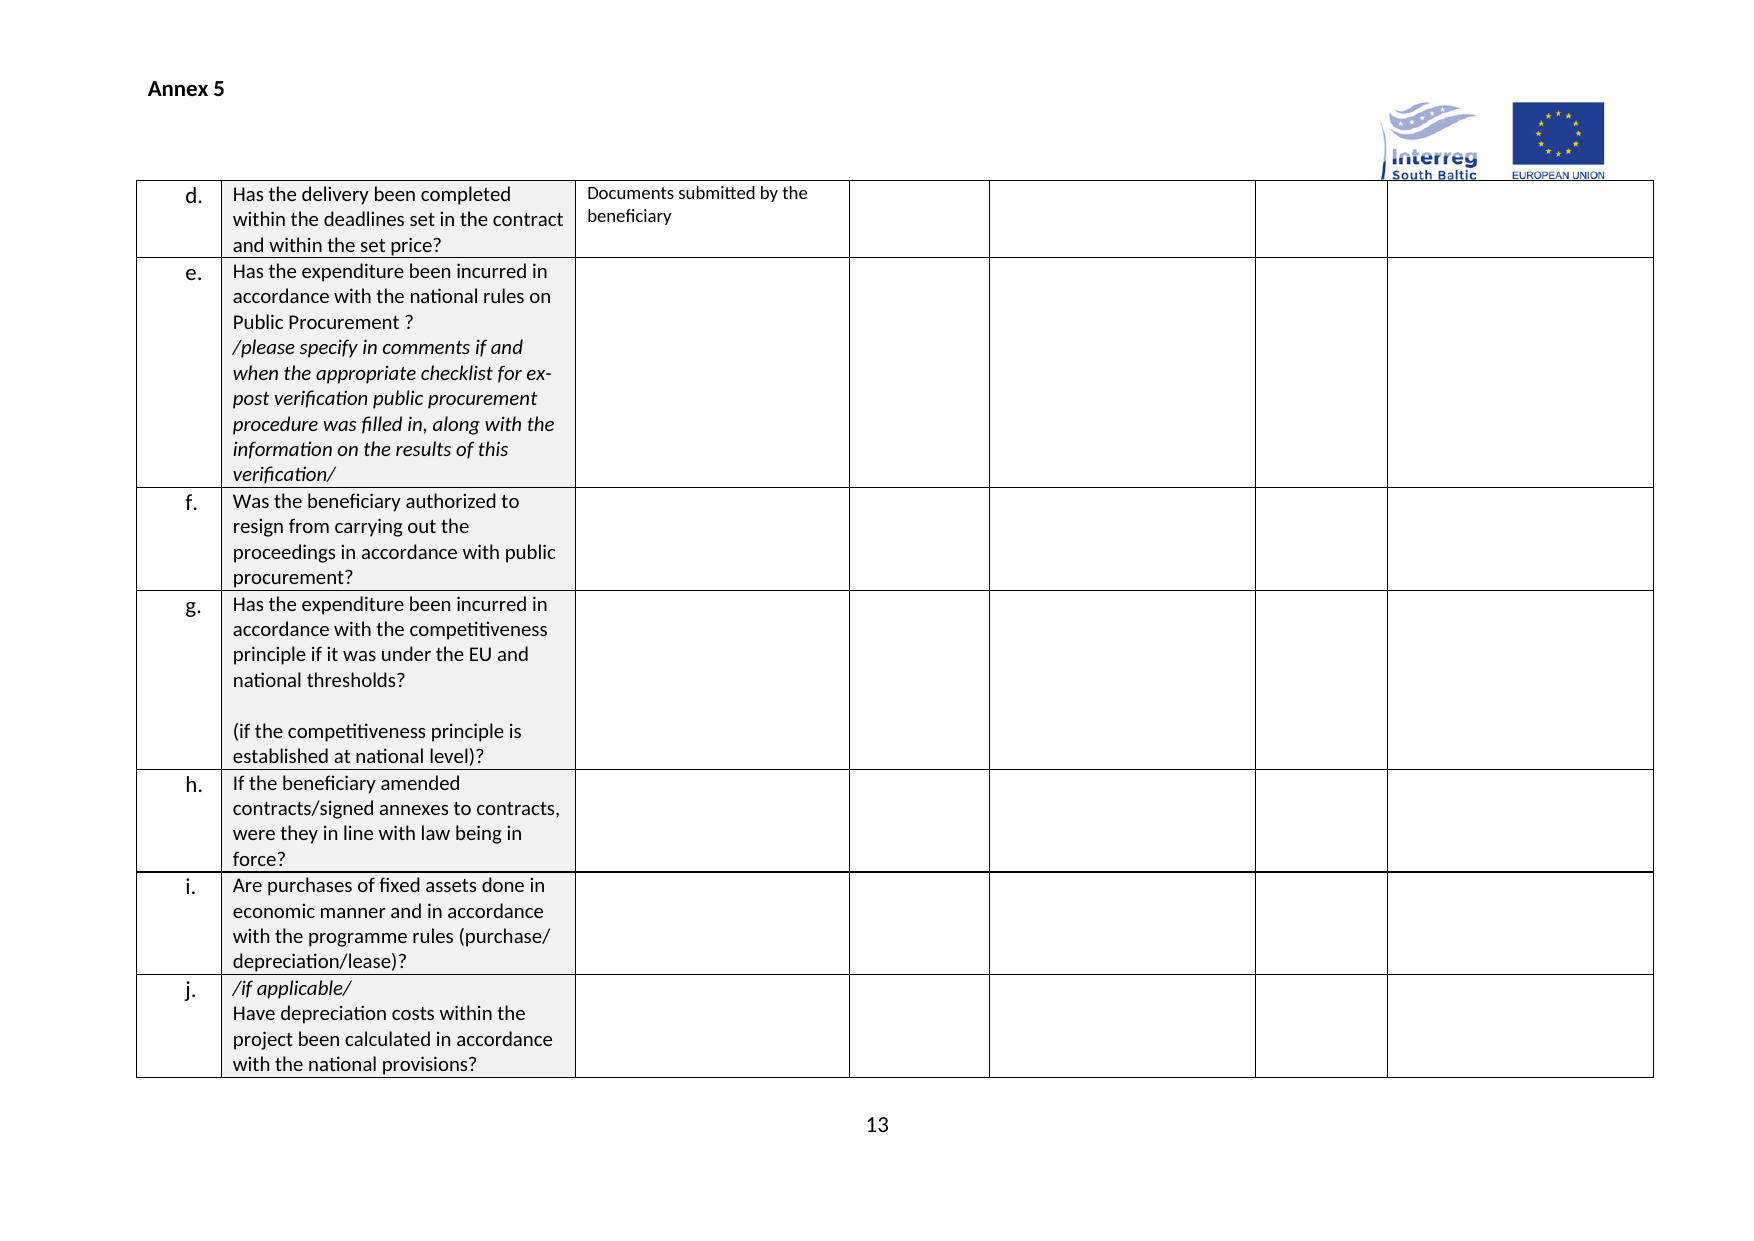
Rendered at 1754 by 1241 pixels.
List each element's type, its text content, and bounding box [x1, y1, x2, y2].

table_cell [850, 181, 989, 257]
table_cell Was the beneficiary authorized to resign from carrying out the proceedings in accordance with public procurement? [222, 488, 575, 590]
table_cell [1388, 770, 1653, 871]
table_cell [1256, 873, 1387, 974]
picture [1379, 101, 1605, 180]
table_cell [850, 591, 989, 769]
table_cell [850, 873, 989, 974]
table_cell [990, 770, 1255, 871]
table_cell [990, 591, 1255, 769]
table_cell [576, 488, 849, 590]
table_cell [990, 488, 1255, 590]
table_cell [1388, 975, 1653, 1077]
table_cell [137, 975, 221, 1077]
table_cell [1388, 488, 1653, 590]
table_cell [576, 873, 849, 974]
table_cell [990, 873, 1255, 974]
table_cell [850, 488, 989, 590]
table_cell [1256, 488, 1387, 590]
table_cell [137, 770, 221, 871]
table_cell Documents submitted by the beneficiary [576, 181, 849, 257]
table_cell [1256, 975, 1387, 1077]
table_cell /if applicable/ Have depreciation costs within the project been calculated in accordance with the national provisions? [222, 975, 575, 1077]
table_cell [1388, 591, 1653, 769]
table_cell [850, 975, 989, 1077]
table_cell [850, 770, 989, 871]
table_cell [1388, 258, 1653, 487]
table_cell If the beneficiary amended contracts/signed annexes to contracts, were they in line with law being in force? [222, 770, 575, 871]
table_cell [137, 258, 221, 487]
table_cell [1256, 591, 1387, 769]
table_cell Has the expenditure been incurred in accordance with the national rules on Public Procurement ? /please specify in comments if and when the appropriate checklist for ex-post verification public procurement procedure was filled in, along with the information on the results of this verification/ [222, 258, 575, 487]
table_cell [1388, 873, 1653, 974]
table_cell [1256, 181, 1387, 257]
table_cell [576, 591, 849, 769]
table_cell [990, 975, 1255, 1077]
table_cell [137, 591, 221, 769]
table_cell [990, 181, 1255, 257]
table_cell [1256, 258, 1387, 487]
table_cell Has the delivery been completed within the deadlines set in the contract and within the set price? [222, 181, 575, 257]
table_cell [1256, 770, 1387, 871]
table_cell [850, 258, 989, 487]
table_cell [137, 873, 221, 974]
table_cell Has the expenditure been incurred in accordance with the competitiveness principle if it was under the EU and national thresholds? (if the competitiveness principle is established at national level)? [222, 591, 575, 769]
table_cell [137, 488, 221, 590]
table_cell [576, 975, 849, 1077]
table_cell [1388, 181, 1653, 257]
table_cell [990, 258, 1255, 487]
table_cell [576, 258, 849, 487]
table_cell [137, 181, 221, 257]
table_cell [576, 770, 849, 871]
table_cell Are purchases of fixed assets done in economic manner and in accordance with the programme rules (purchase/ depreciation/lease)? [222, 873, 575, 974]
